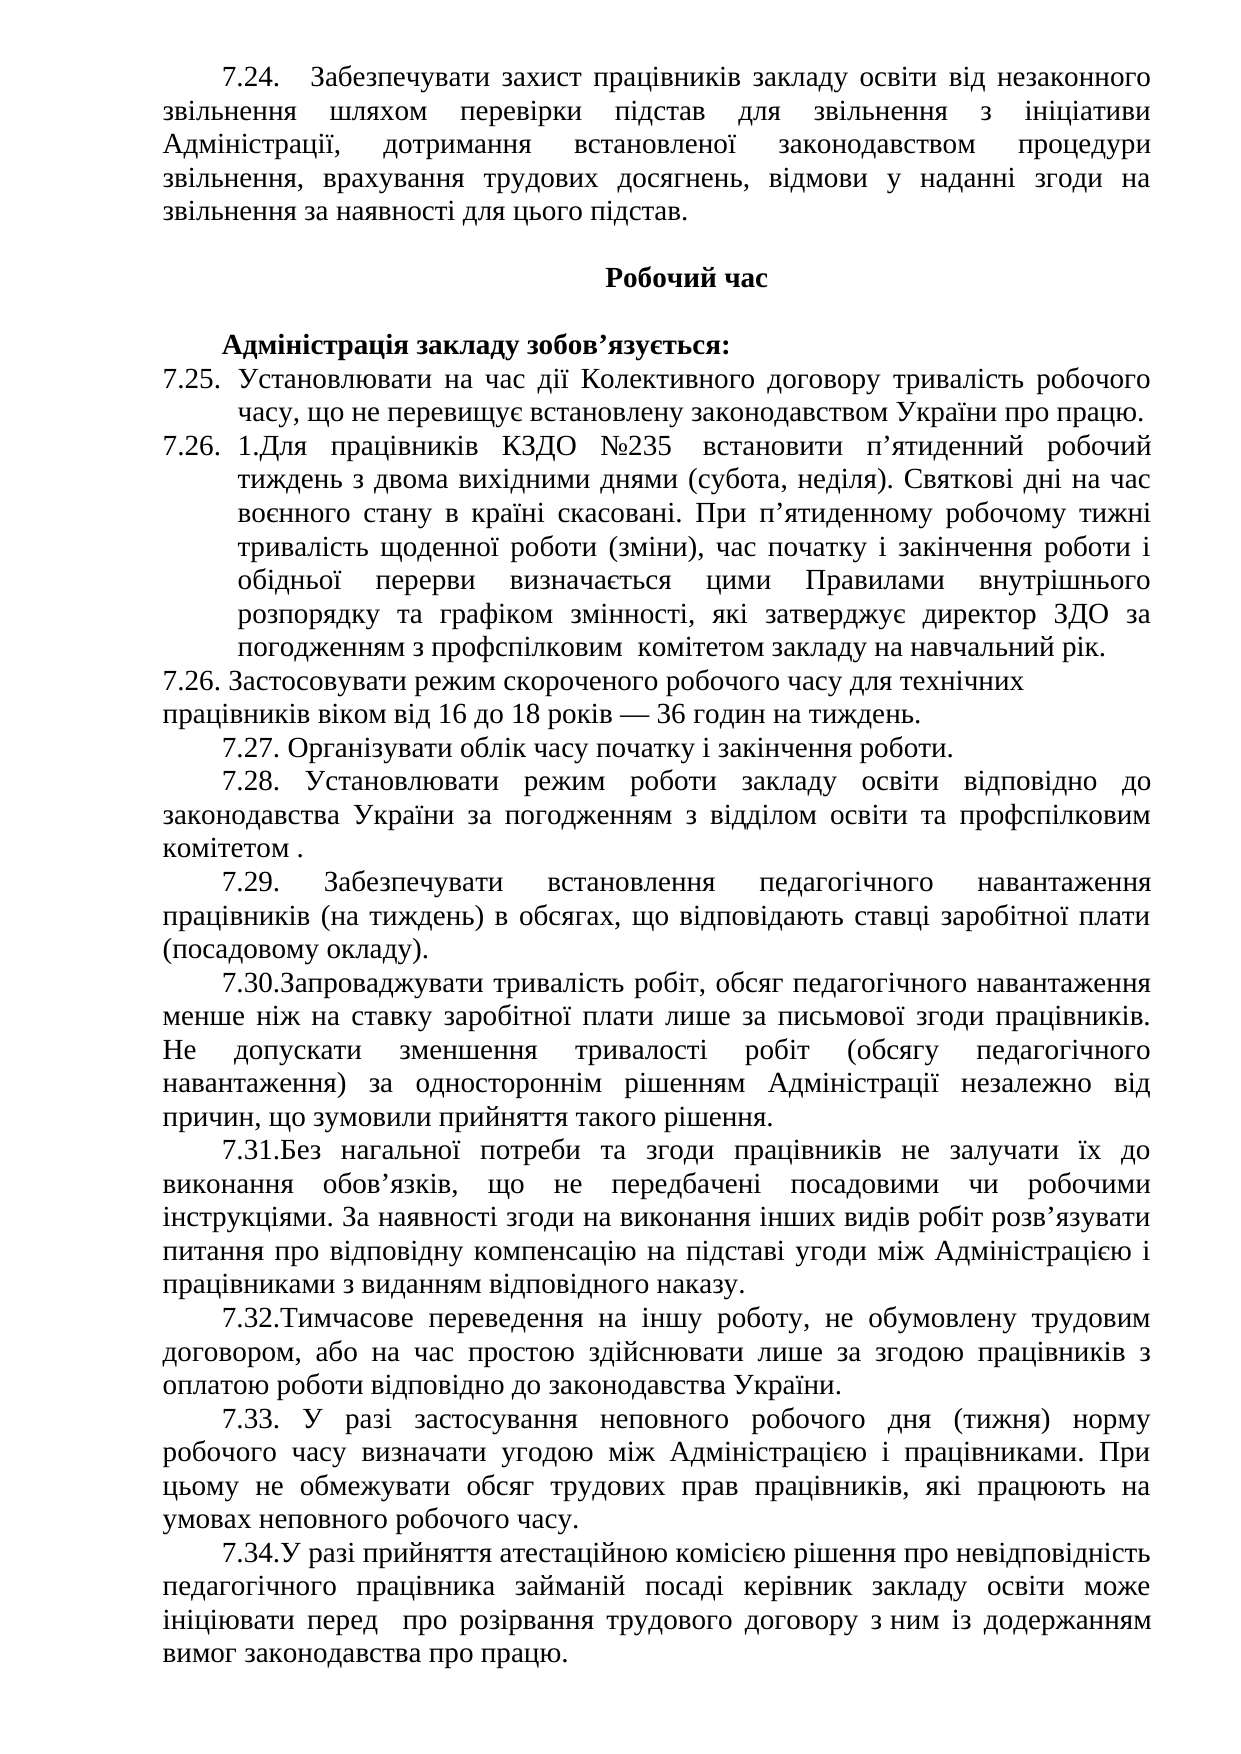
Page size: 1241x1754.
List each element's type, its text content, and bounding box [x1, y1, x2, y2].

list 1.Для працівників КЗДО №235 встановити п’ятиденний робочий тиждень з двома вихідними днями (субота, неділя). Святкові дні на час воєнного стану в країні скасовані. При п’ятиденному робочому тижні тривалість щоденної роботи (зміни), час початку і закінчення роботи і обідньої перерви визначається цими Правилами внутрішнього розпорядку та графіком змінності, які затверджує директор ЗДО за погодженням з профспілковим комітетом закладу на навчальний рік. [162, 428, 1152, 663]
text 7.30.Запроваджувати тривалість робіт, обсяг педагогічного навантаження менше ніж на ставку заробітної плати лише за письмової згоди працівників. Не допускати зменшення тривалості робіт (обсягу педагогічного навантаження) за одностороннім рішенням Адміністрації незалежно від причин, що зумовили прийняття такого рішення. [162, 965, 1152, 1132]
list Установлювати на час дії Колективного договору тривалість робочого часу, що не перевищує встановлену законодавством України про працю. [162, 361, 1152, 428]
text Робочий час [162, 260, 1152, 294]
text 7.26. Застосовувати режим скороченого робочого часу для технічних працівників віком від 16 до 18 років — 36 годин на тиждень. [162, 663, 1152, 730]
text 7.29. Забезпечувати встановлення педагогічного навантаження працівників (на тиждень) в обсягах, що відповідають ставці заробітної плати (посадовому окладу). [162, 864, 1152, 965]
text 7.34.У разі прийняття атестаційною комісією рішення про невідповідність педагогічного працівника займаній посаді керівник закладу освіти може ініціювати перед про розірвання трудового договору з ним із додержанням вимог законодавства про працю. [162, 1535, 1152, 1669]
text 7.27. Організувати облік часу початку і закінчення роботи. [162, 730, 1152, 763]
text Адміністрація закладу зобов’язується: [162, 327, 1152, 361]
text 7.33. У разі застосування неповного робочого дня (тижня) норму робочого часу визначати угодою між Адміністрацією і працівниками. При цьому не обмежувати обсяг трудових прав працівників, які працюють на умовах неповного робочого часу. [162, 1401, 1152, 1535]
text 7.28. Установлювати режим роботи закладу освіти відповідно до законодавства України за погодженням з відділом освіти та профспілковим комітетом . [162, 763, 1152, 864]
list Забезпечувати захист працівників закладу освіти від незаконного звільнення шляхом перевірки підстав для звільнення з ініціативи Адміністрації, дотримання встановленої законодавством процедури звільнення, врахування трудових досягнень, відмови у наданні згоди на звільнення за наявності для цього підстав. [162, 59, 1152, 227]
text 7.32.Тимчасове переведення на іншу роботу, не обумовлену трудовим договором, або на час простою здійснювати лише за згодою працівників з оплатою роботи відповідно до законодавства України. [162, 1300, 1152, 1401]
text 7.31.Без нагальної потреби та згоди працівників не залучати їх до виконання обов’язків, що не передбачені посадовими чи робочими інструкціями. За наявності згоди на виконання інших видів робіт розв’язувати питання про відповідну компенсацію на підставі угоди між Адміністрацією і працівниками з виданням відповідного наказу. [162, 1132, 1152, 1300]
